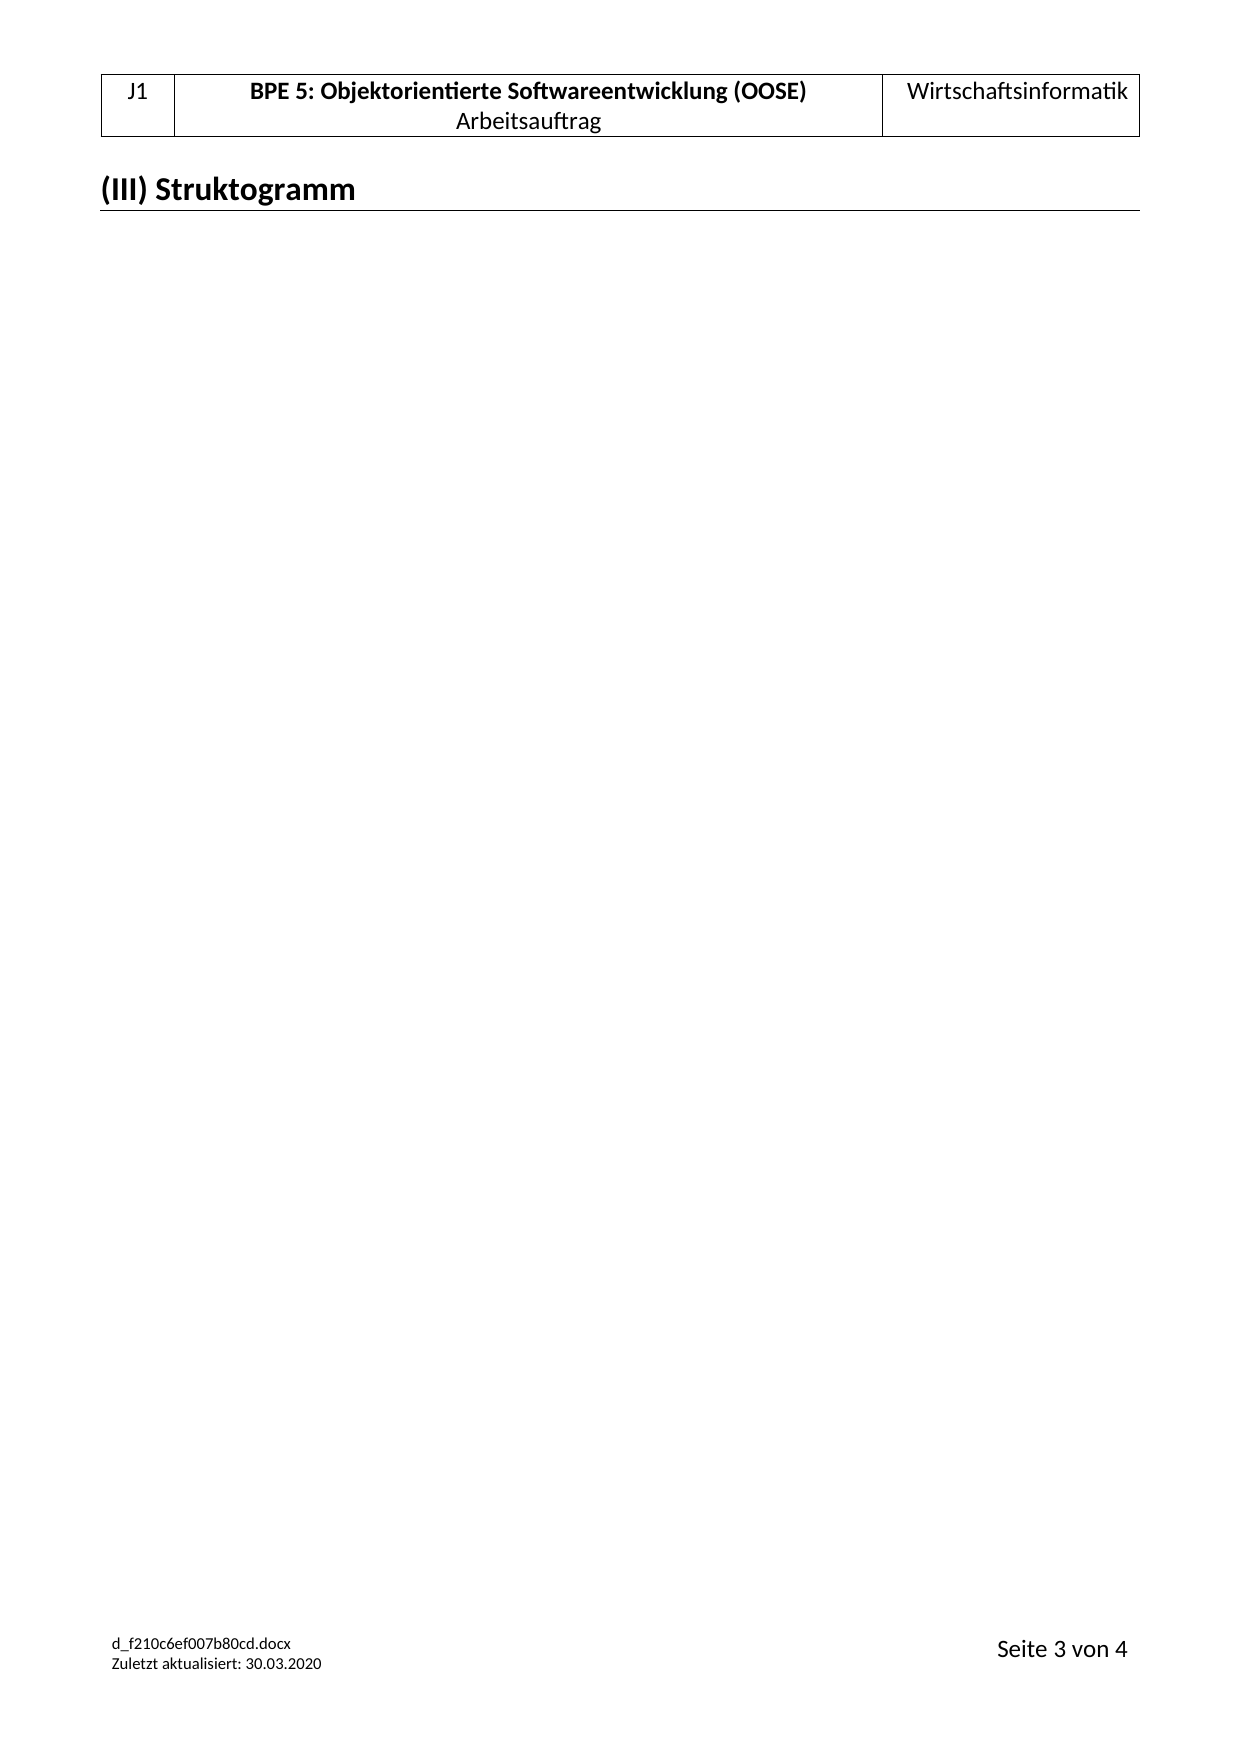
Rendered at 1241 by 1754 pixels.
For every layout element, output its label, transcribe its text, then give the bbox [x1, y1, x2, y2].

text (III) Struktogramm [100, 167, 1140, 210]
